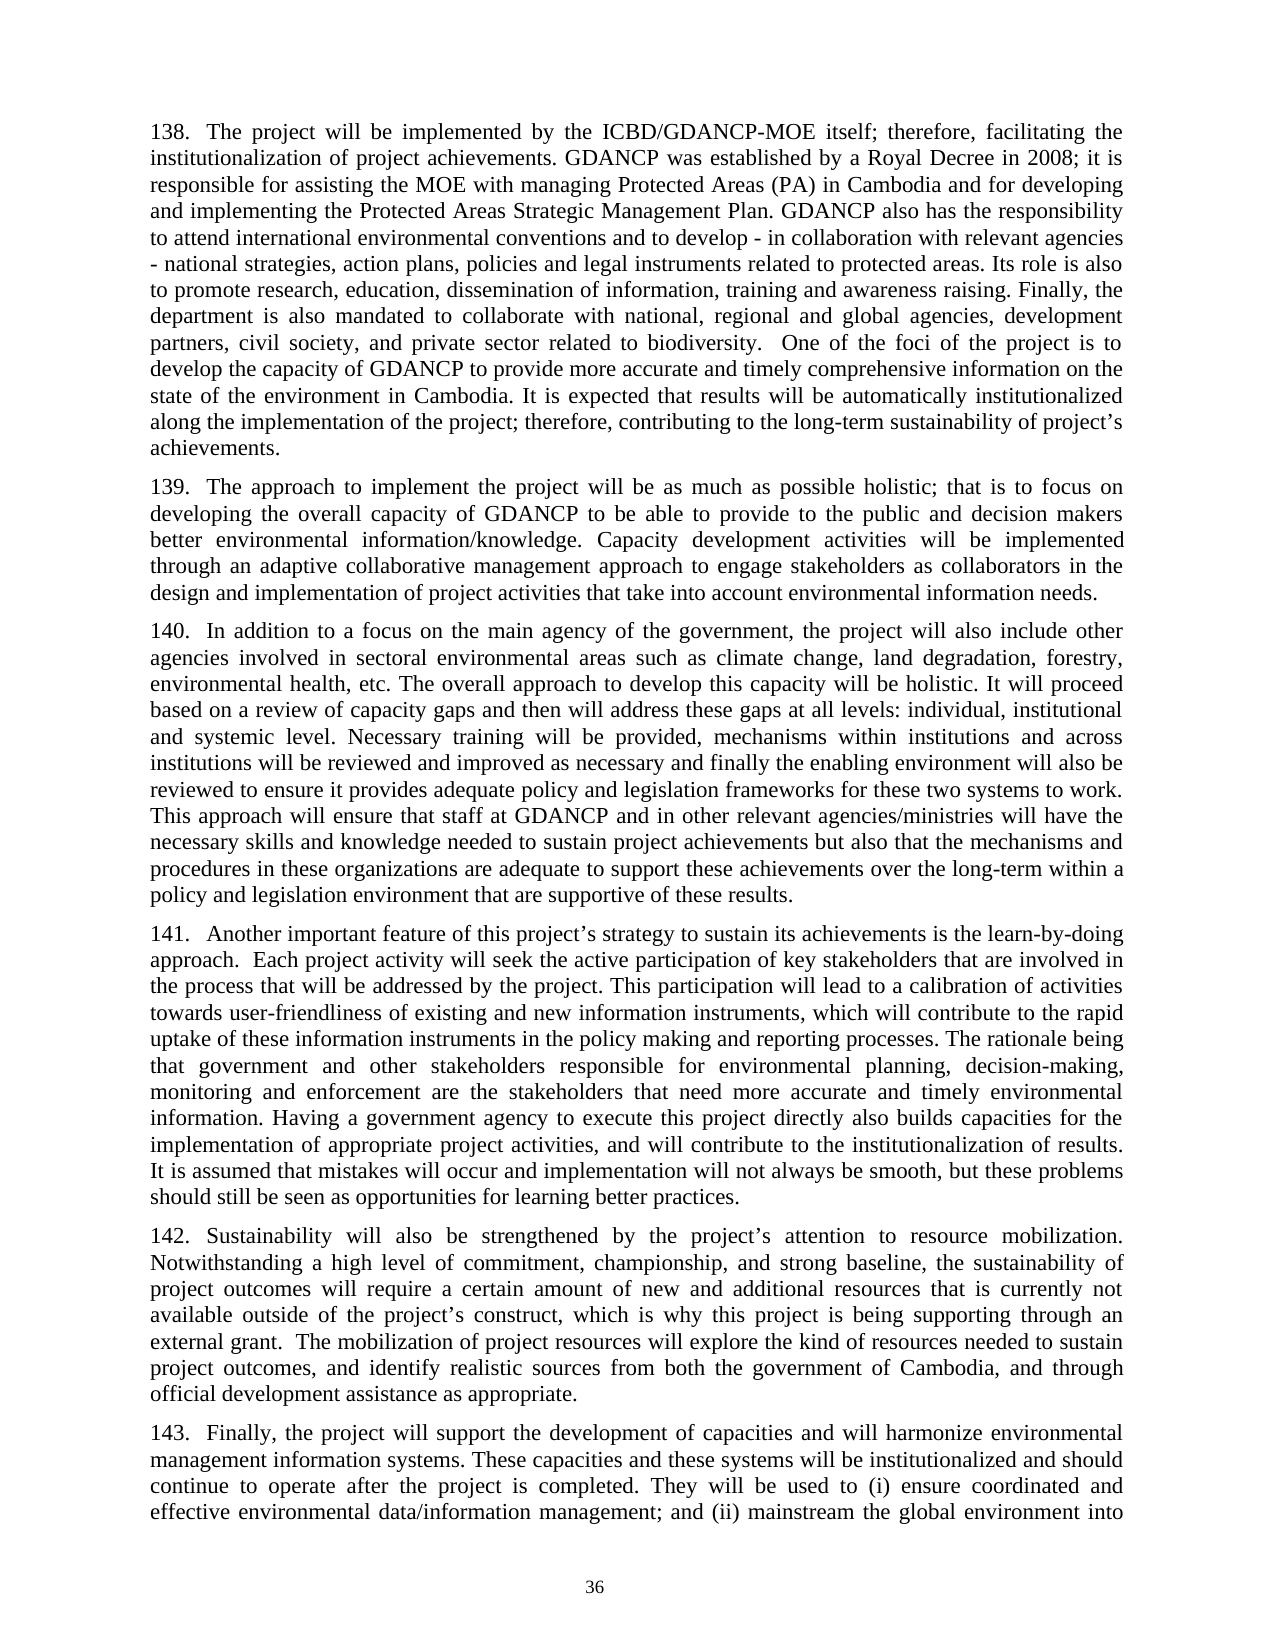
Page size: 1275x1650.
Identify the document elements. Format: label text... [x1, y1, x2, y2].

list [150, 1419, 1125, 1525]
list Another important feature of this project’s strategy to sustain its achievements is the learn-by-doing approach. Each project activity will seek the active participation of key stakeholders that are involved in the process that will be addressed by the project. This participation will lead to a calibration of activities towards user-friendliness of existing and new information instruments, which will contribute to the rapid uptake of these information instruments in the policy making and reporting processes. The rationale being that government and other stakeholders responsible for environmental planning, decision-making, monitoring and enforcement are the stakeholders that need more accurate and timely environmental information. Having a government agency to execute this project directly also builds capacities for the implementation of appropriate project activities, and will contribute to the institutionalization of results. It is assumed that mistakes will occur and implementation will not always be smooth, but these problems should still be seen as opportunities for learning better practices. [150, 920, 1125, 1210]
list In addition to a focus on the main agency of the government, the project will also include other agencies involved in sectoral environmental areas such as climate change, land degradation, forestry, environmental health, etc. The overall approach to develop this capacity will be holistic. It will proceed based on a review of capacity gaps and then will address these gaps at all levels: individual, institutional and systemic level. Necessary training will be provided, mechanisms within institutions and across institutions will be reviewed and improved as necessary and finally the enabling environment will also be reviewed to ensure it provides adequate policy and legislation frameworks for these two systems to work. This approach will ensure that staff at GDANCP and in other relevant agencies/ministries will have the necessary skills and knowledge needed to sustain project achievements but also that the mechanisms and procedures in these organizations are adequate to support these achievements over the long-term within a policy and legislation environment that are supportive of these results. [150, 617, 1125, 907]
list The approach to implement the project will be as much as possible holistic; that is to focus on developing the overall capacity of GDANCP to be able to provide to the public and decision makers better environmental information/knowledge. Capacity development activities will be implemented through an adaptive collaborative management approach to engage stakeholders as collaborators in the design and implementation of project activities that take into account environmental information needs. [150, 473, 1125, 605]
list Sustainability will also be strengthened by the project’s attention to resource mobilization. Notwithstanding a high level of commitment, championship, and strong baseline, the sustainability of project outcomes will require a certain amount of new and additional resources that is currently not available outside of the project’s construct, which is why this project is being supporting through an external grant. The mobilization of project resources will explore the kind of resources needed to sustain project outcomes, and identify realistic sources from both the government of Cambodia, and through official development assistance as appropriate. [150, 1222, 1125, 1407]
list The project will be implemented by the ICBD/GDANCP-MOE itself; therefore, facilitating the institutionalization of project achievements. GDANCP was established by a Royal Decree in 2008; it is responsible for assisting the MOE with managing Protected Areas (PA) in Cambodia and for developing and implementing the Protected Areas Strategic Management Plan. GDANCP also has the responsibility to attend international environmental conventions and to develop - in collaboration with relevant agencies - national strategies, action plans, policies and legal instruments related to protected areas. Its role is also to promote research, education, dissemination of information, training and awareness raising. Finally, the department is also mandated to collaborate with national, regional and global agencies, development partners, civil society, and private sector related to biodiversity. One of the foci of the project is to develop the capacity of GDANCP to provide more accurate and timely comprehensive information on the state of the environment in Cambodia. It is expected that results will be automatically institutionalized along the implementation of the project; therefore, contributing to the long-term sustainability of project’s achievements. [150, 118, 1125, 461]
